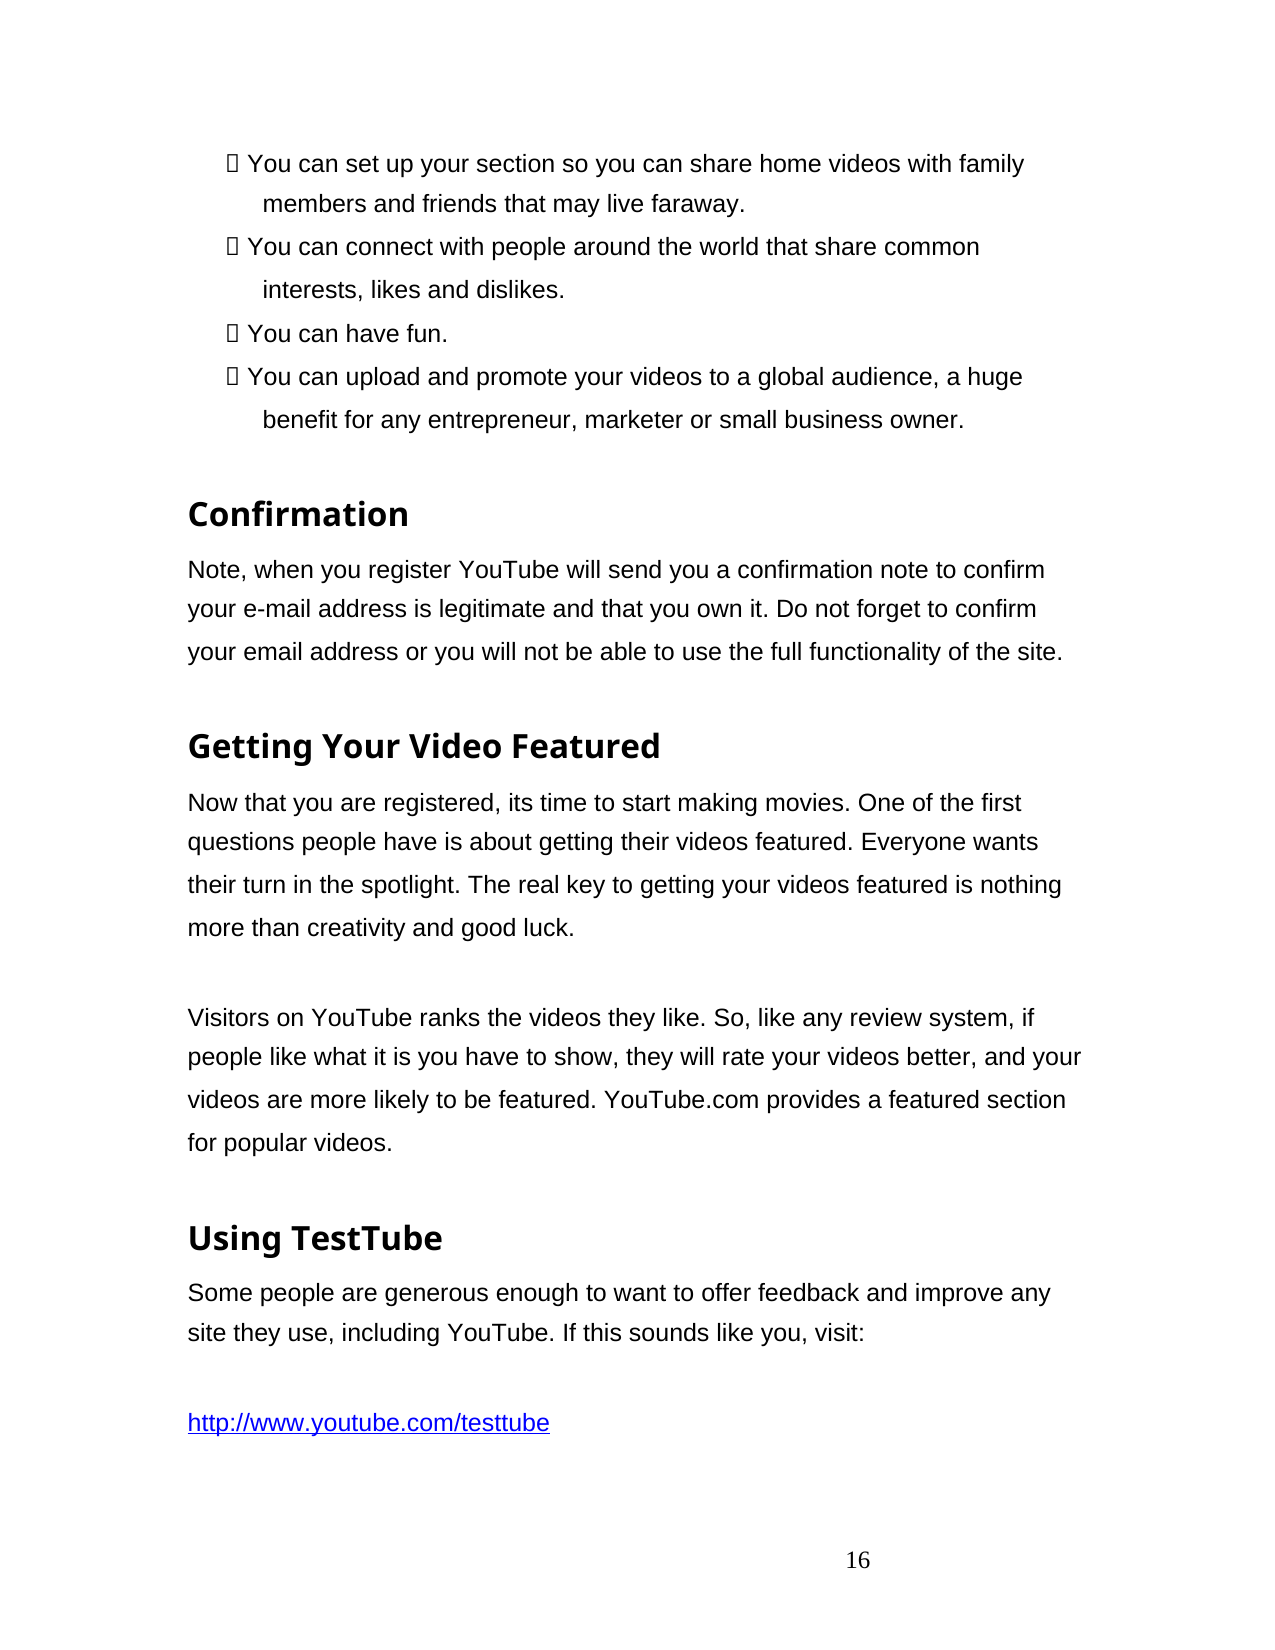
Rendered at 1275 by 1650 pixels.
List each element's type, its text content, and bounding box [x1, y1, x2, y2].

text  You can set up your section so you can share home videos with family [225, 151, 1275, 178]
text site they use, including YouTube. If this sounds like you, visit: [187, 1307, 1275, 1350]
text benefit for any entrepreneur, marketer or small business owner. [262, 394, 1275, 437]
text people like what it is you have to show, they will rate your videos better, and your [187, 1031, 1275, 1074]
text  You can connect with people around the world that share common [225, 221, 1275, 264]
text Now that you are registered, its time to start making movies. One of the first [187, 792, 1275, 816]
text videos are more likely to be featured. YouTube.com provides a featured section [187, 1074, 1275, 1117]
text Confirmation [187, 492, 1275, 535]
text Some people are generous enough to want to offer feedback and improve any [187, 1283, 1275, 1307]
text your e-mail address is legitimate and that you own it. Do not forget to confirm [187, 583, 1275, 626]
text your email address or you will not be able to use the full functionality of the site. [187, 626, 1275, 669]
text Note, when you register YouTube will send you a confirmation note to confirm [187, 560, 1275, 583]
text interests, likes and dislikes. [262, 264, 1275, 307]
text http://www.youtube.com/testtube [187, 1413, 1275, 1436]
text for popular videos. [187, 1117, 1275, 1160]
text their turn in the spotlight. The real key to getting your videos featured is nothing [187, 859, 1275, 902]
text questions people have is about getting their videos featured. Everyone wants [187, 816, 1275, 859]
text Getting Your Video Featured [187, 725, 1275, 767]
text members and friends that may live faraway. [262, 178, 1275, 221]
text 16 [845, 1551, 1275, 1573]
text more than creativity and good luck. [187, 902, 1275, 945]
text  You can have fun. [225, 307, 1275, 351]
text  You can upload and promote your videos to a global audience, a huge [225, 351, 1275, 394]
text Visitors on YouTube ranks the videos they like. So, like any review system, if [187, 1008, 1275, 1031]
text Using TestTube [187, 1216, 1275, 1258]
